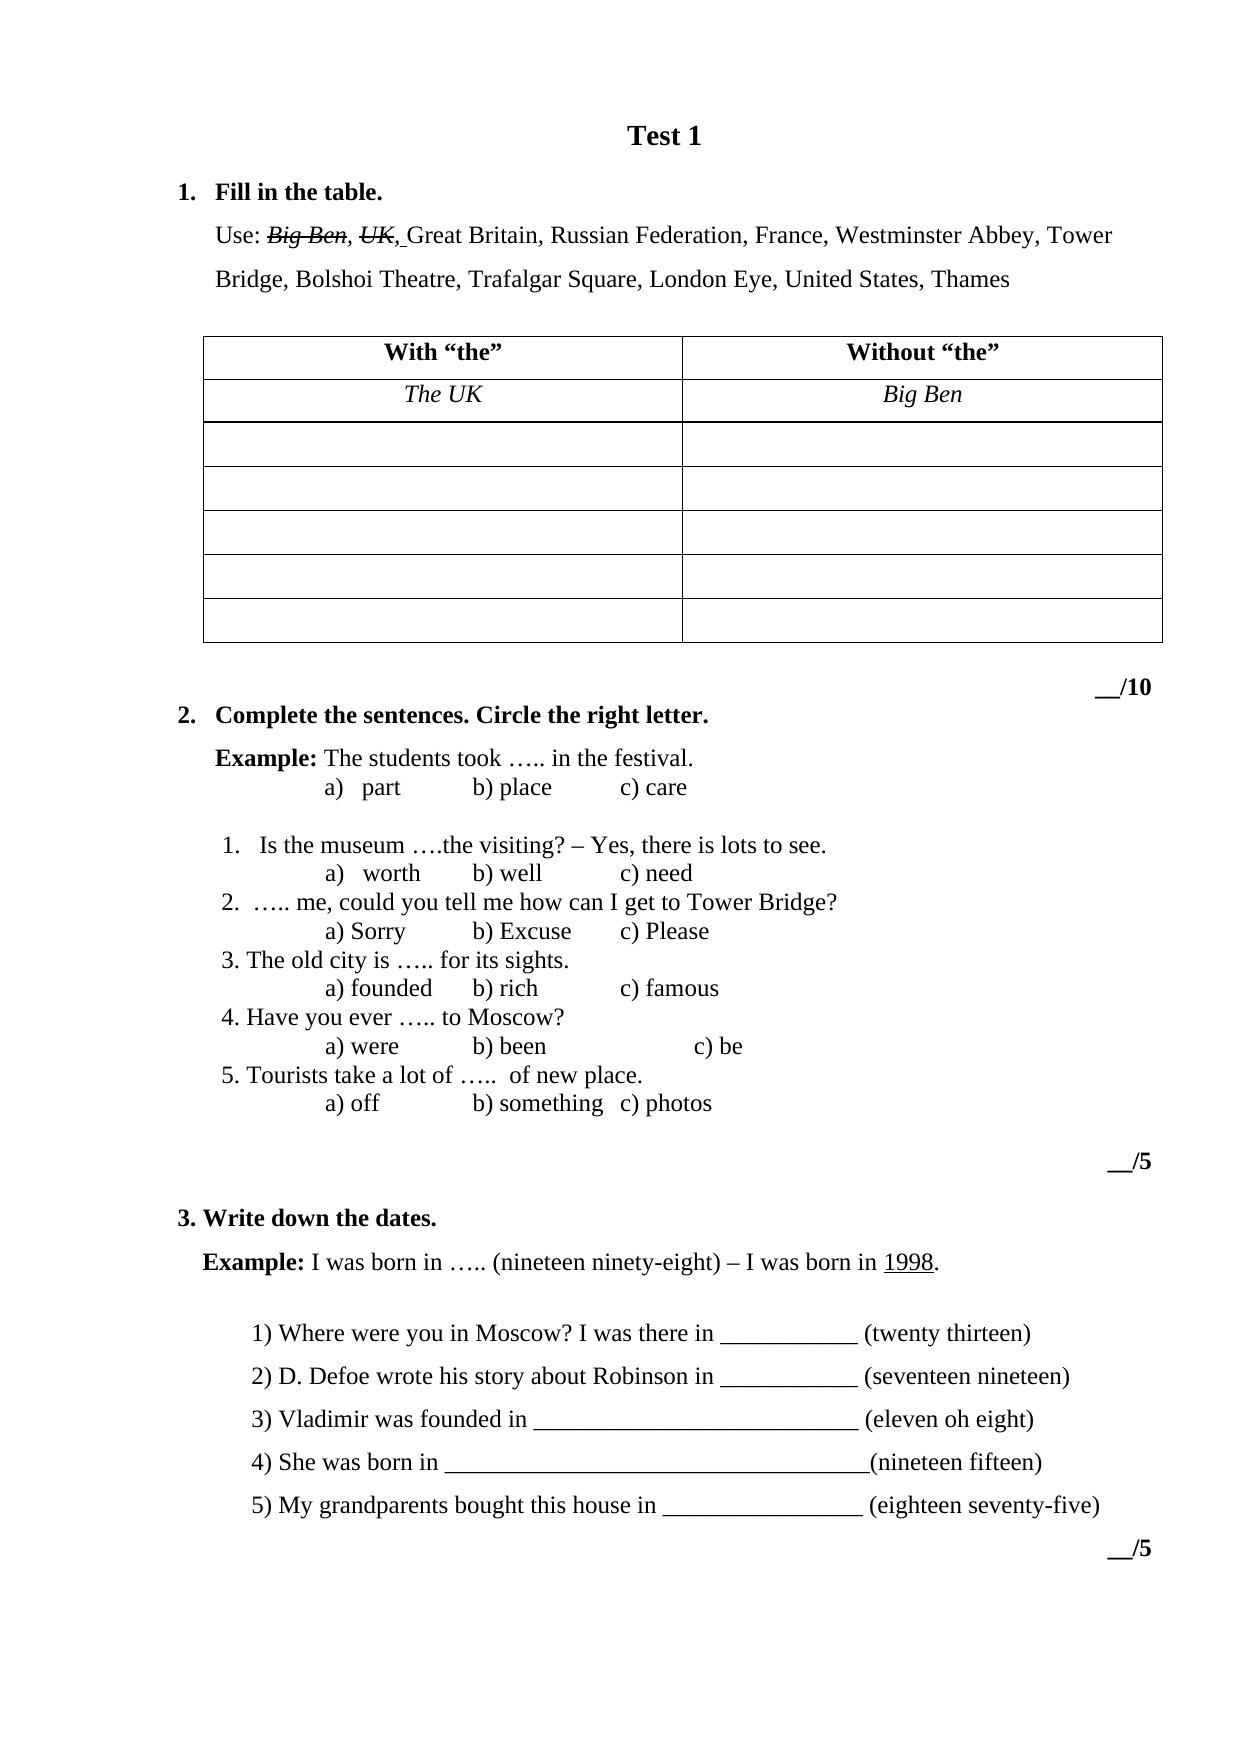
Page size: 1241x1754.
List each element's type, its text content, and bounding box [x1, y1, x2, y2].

table_cell [683, 599, 1162, 642]
text 1) Where were you in Moscow? I was there in ___________ (twenty thirteen) [177, 1318, 1152, 1346]
table_cell [683, 423, 1162, 466]
text 4) She was born in __________________________________(nineteen fifteen) [177, 1447, 1152, 1476]
list part b) place c) care [324, 772, 1152, 801]
text Test 1 [177, 118, 1152, 152]
text 2) D. Defoe wrote his story about Robinson in ___________ (seventeen nineteen) [177, 1361, 1152, 1389]
text __/5 [177, 1533, 1152, 1562]
table_cell The UK [204, 380, 682, 421]
list Fill in the table. [177, 177, 1152, 206]
table_cell [204, 423, 682, 466]
text a) were b) been c) be [177, 1031, 1152, 1060]
table_cell [204, 599, 682, 642]
text a) founded b) rich c) famous [177, 973, 1152, 1002]
text 3. The old city is ….. for its sights. [177, 945, 1152, 973]
list Is the museum ….the visiting? – Yes, there is lots to see. [222, 830, 1152, 858]
table_header With “the” [204, 337, 682, 378]
table_cell [683, 555, 1162, 598]
text Example: I was born in ….. (nineteen ninety-eight) – I was born in 1998. [177, 1247, 1152, 1275]
list Example: The students took ….. in the festival. [215, 743, 1152, 772]
table_cell [204, 467, 682, 509]
table_cell [204, 511, 682, 554]
table_header Without “the” [683, 337, 1162, 378]
table_cell [204, 555, 682, 598]
text 3) Vladimir was founded in __________________________ (eleven oh eight) [177, 1404, 1152, 1433]
text 5) My grandparents bought this house in ________________ (eighteen seventy-five) [177, 1490, 1152, 1519]
text 4. Have you ever ….. to Moscow? [177, 1002, 1152, 1031]
list worth b) well c) need [325, 858, 1152, 887]
text a) off b) something c) photos [177, 1088, 1152, 1117]
text 2. ….. me, could you tell me how can I get to Tower Bridge? [177, 887, 1152, 916]
text __/5 [177, 1146, 1152, 1175]
text __/10 [215, 643, 1152, 700]
text a) Sorry b) Excuse c) Please [177, 916, 1152, 945]
table_cell [683, 467, 1162, 509]
text 5. Tourists take a lot of ….. of new place. [177, 1060, 1152, 1088]
text Use: Big Ben, UK, Great Britain, Russian Federation, France, Westminster Abbey, Tower Bridge, Bolshoi Theatre, Trafalgar Square, London Eye, United States, Thames [215, 221, 1152, 292]
table_cell [683, 511, 1162, 554]
table_cell Big Ben [683, 380, 1162, 421]
list Complete the sentences. Circle the right letter. [177, 700, 1152, 729]
text 3. Write down the dates. [177, 1203, 1152, 1232]
